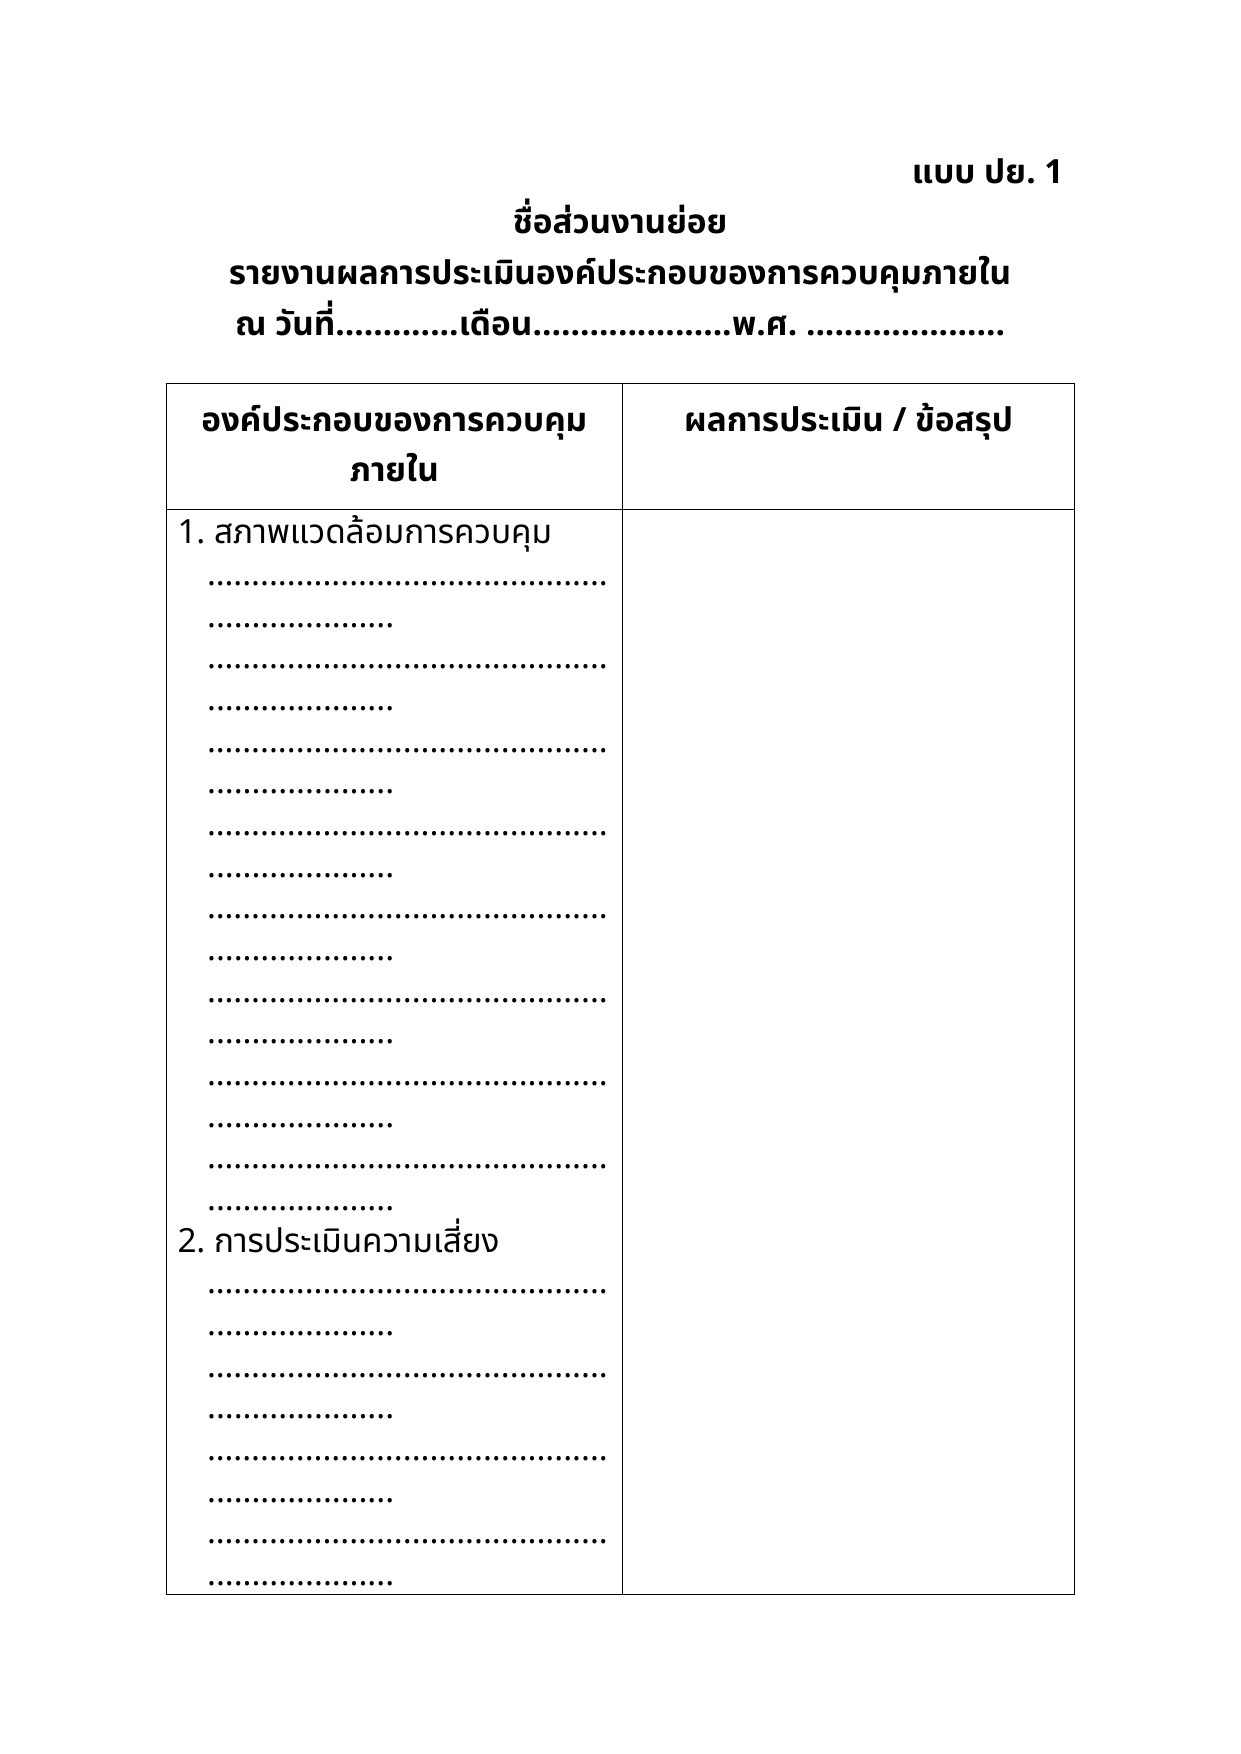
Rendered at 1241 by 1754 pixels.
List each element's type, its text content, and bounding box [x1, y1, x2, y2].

table_header องค์ประกอบของการควบคุมภายใน [167, 384, 622, 509]
text แบบ ปย. 1 [177, 148, 1063, 198]
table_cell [167, 510, 622, 1594]
text ณ วันที่.............เดือน.....................พ.ศ. ..................... [177, 299, 1063, 345]
text ชื่อส่วนงานย่อย [177, 198, 1063, 249]
text รายงานผลการประเมินองค์ประกอบของการควบคุมภายใน [177, 249, 1063, 299]
table_header ผลการประเมิน / ข้อสรุป [623, 384, 1074, 509]
table_cell [623, 510, 1074, 1594]
